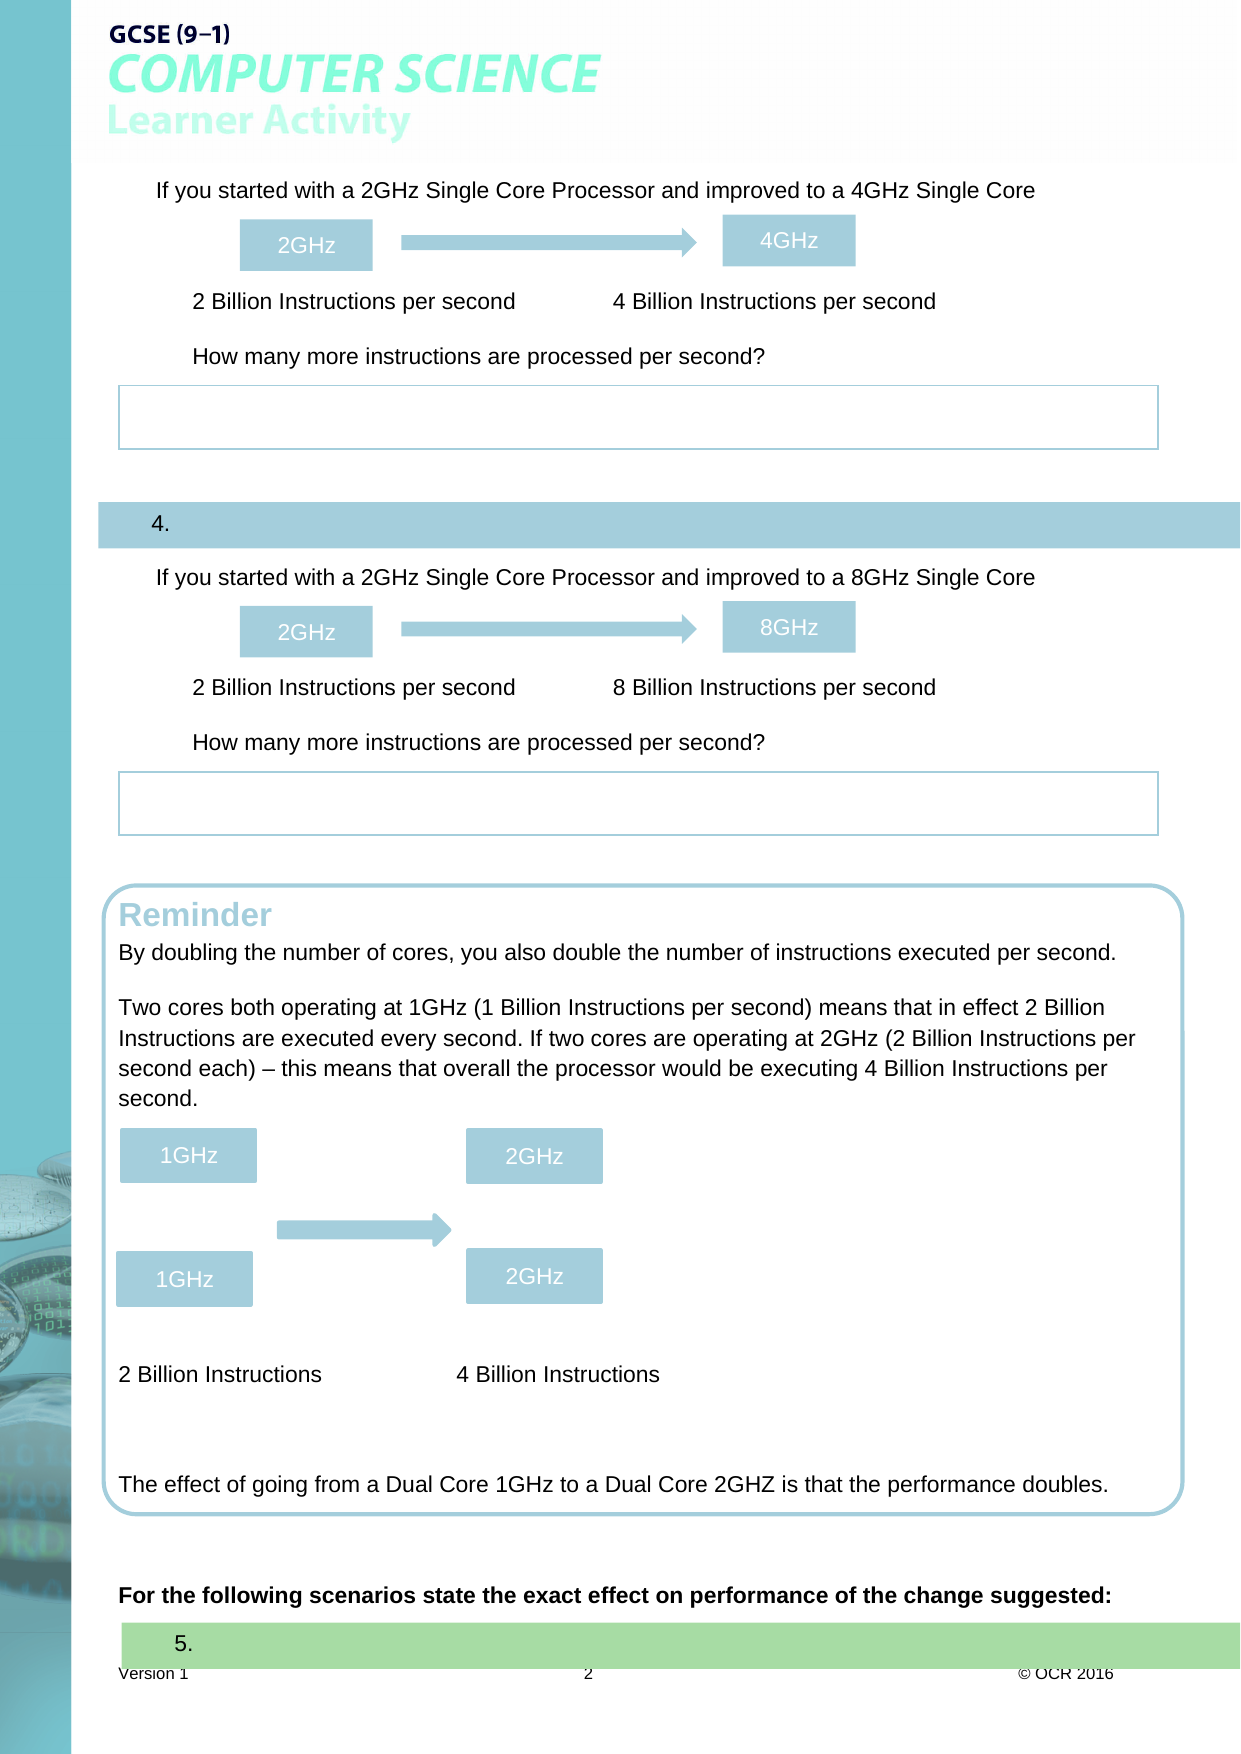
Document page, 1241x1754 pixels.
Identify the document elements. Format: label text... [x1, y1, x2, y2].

text 2 Billion Instructions 4 Billion Instructions [118, 1361, 1137, 1387]
text If you started with a 2GHz Single Core Processor and improved to a 8GHz Single Core [156, 564, 1137, 590]
picture [0, 0, 1236, 1754]
text Two cores both operating at 1GHz (1 Billion Instructions per second) means that in effect 2 Billion Instructions are executed every second. If two cores are operating at 2GHz (2 Billion Instructions per second each) – this means that overall the processor would be executing 4 Billion Instructions per second. [118, 994, 1137, 1111]
text If you started with a 2GHz Single Core Processor and improved to a 4GHz Single Core [156, 177, 1137, 204]
subtitle Reminder [118, 895, 1137, 933]
text 2 Billion Instructions per second 4 Billion Instructions per second [156, 288, 1137, 314]
list For the following scenarios state the exact effect on performance of the change suggested: [118, 1582, 1137, 1608]
text The effect of going from a Dual Core 1GHz to a Dual Core 2GHZ is that the performance doubles. [118, 1471, 1137, 1498]
text How many more instructions are processed per second? [156, 729, 1137, 756]
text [156, 343, 1137, 369]
text By doubling the number of cores, you also double the number of instructions executed per second. [118, 939, 1137, 966]
text 2 Billion Instructions per second 8 Billion Instructions per second [156, 674, 1137, 701]
